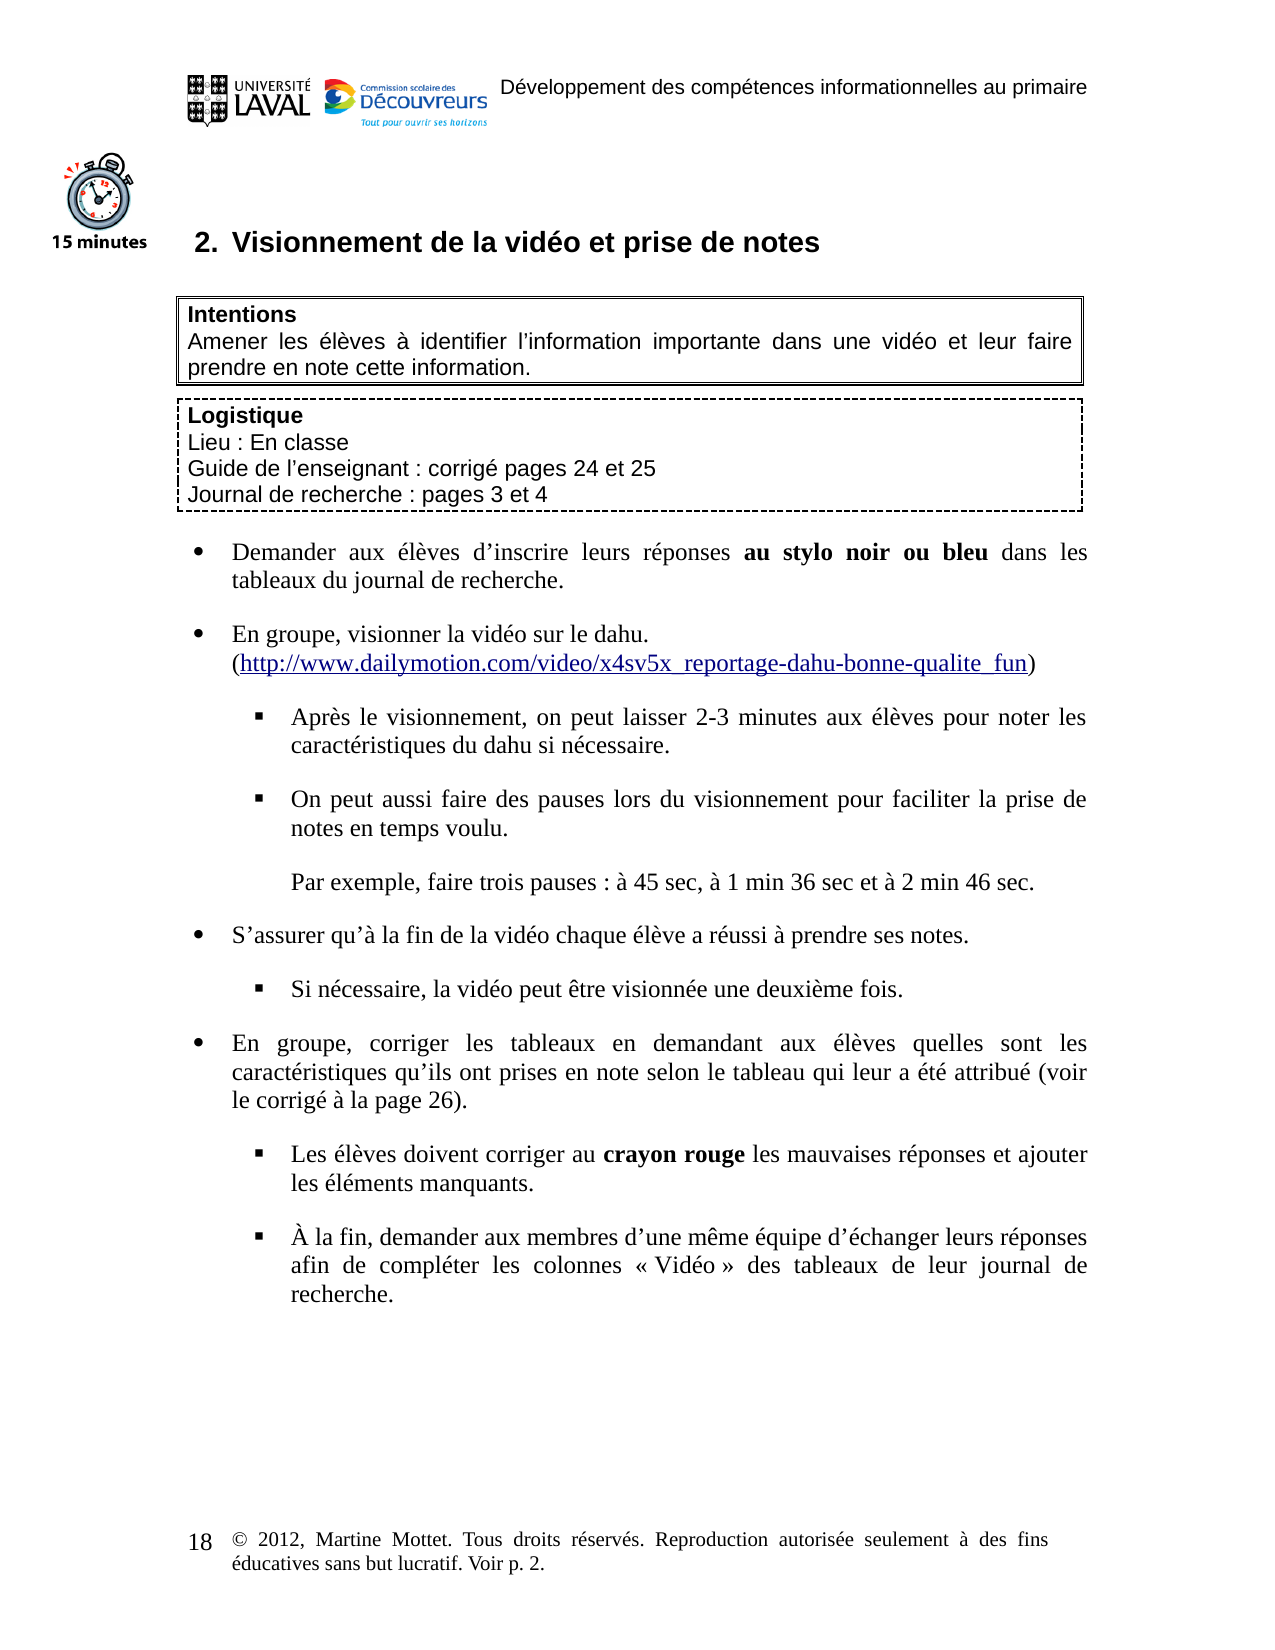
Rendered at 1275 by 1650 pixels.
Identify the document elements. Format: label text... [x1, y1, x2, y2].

text Guide de l’enseignant : corrigé pages 24 et 25 [177, 451, 1083, 477]
picture [49, 150, 150, 250]
text Si nécessaire, la vidéo peut être visionnée une deuxième fois. [253, 974, 1088, 1003]
text Amener les élèves à identifier l’information importante dans une vidéo et leur faire prendre en note cette information. [179, 322, 1081, 382]
picture [324, 79, 487, 127]
text Lieu : En classe [177, 424, 1083, 451]
text Les élèves doivent corriger au crayon rouge les mauvaises réponses et ajouter les éléments manquants. [253, 1139, 1088, 1197]
text En groupe, visionner la vidéo sur le dahu. (http://www.dailymotion.com/video/x4sv5x_reportage-dahu-bonne-qualite_fun) [194, 619, 1088, 677]
picture [187, 75, 311, 127]
text Après le visionnement, on peut laisser 2-3 minutes aux élèves pour noter les caractéristiques du dahu si nécessaire. [253, 702, 1088, 759]
text Intentions [179, 299, 1081, 322]
text En groupe, corriger les tableaux en demandant aux élèves quelles sont les caractéristiques qu’ils ont prises en note selon le tableau qui leur a été attribué (voir le corrigé à la page 26). [194, 1028, 1088, 1114]
text À la fin, demander aux membres d’une même équipe d’échanger leurs réponses afin de compléter les colonnes « Vidéo » des tableaux de leur journal de recherche. [253, 1222, 1088, 1308]
text S’assurer qu’à la fin de la vidéo chaque élève a réussi à prendre ses notes. [194, 921, 1088, 949]
text On peut aussi faire des pauses lors du visionnement pour faciliter la prise de notes en temps voulu. [253, 784, 1088, 842]
text Logistique [177, 398, 1083, 424]
subtitle Visionnement de la vidéo et prise de notes [194, 225, 1088, 258]
list Par exemple, faire trois pauses : à 45 sec, à 1 min 36 sec et à 2 min 46 sec. [291, 867, 1088, 896]
text Demander aux élèves d’inscrire leurs réponses au stylo noir ou bleu dans les tableaux du journal de recherche. [194, 537, 1088, 594]
text Journal de recherche : pages 3 et 4 [177, 477, 1083, 512]
